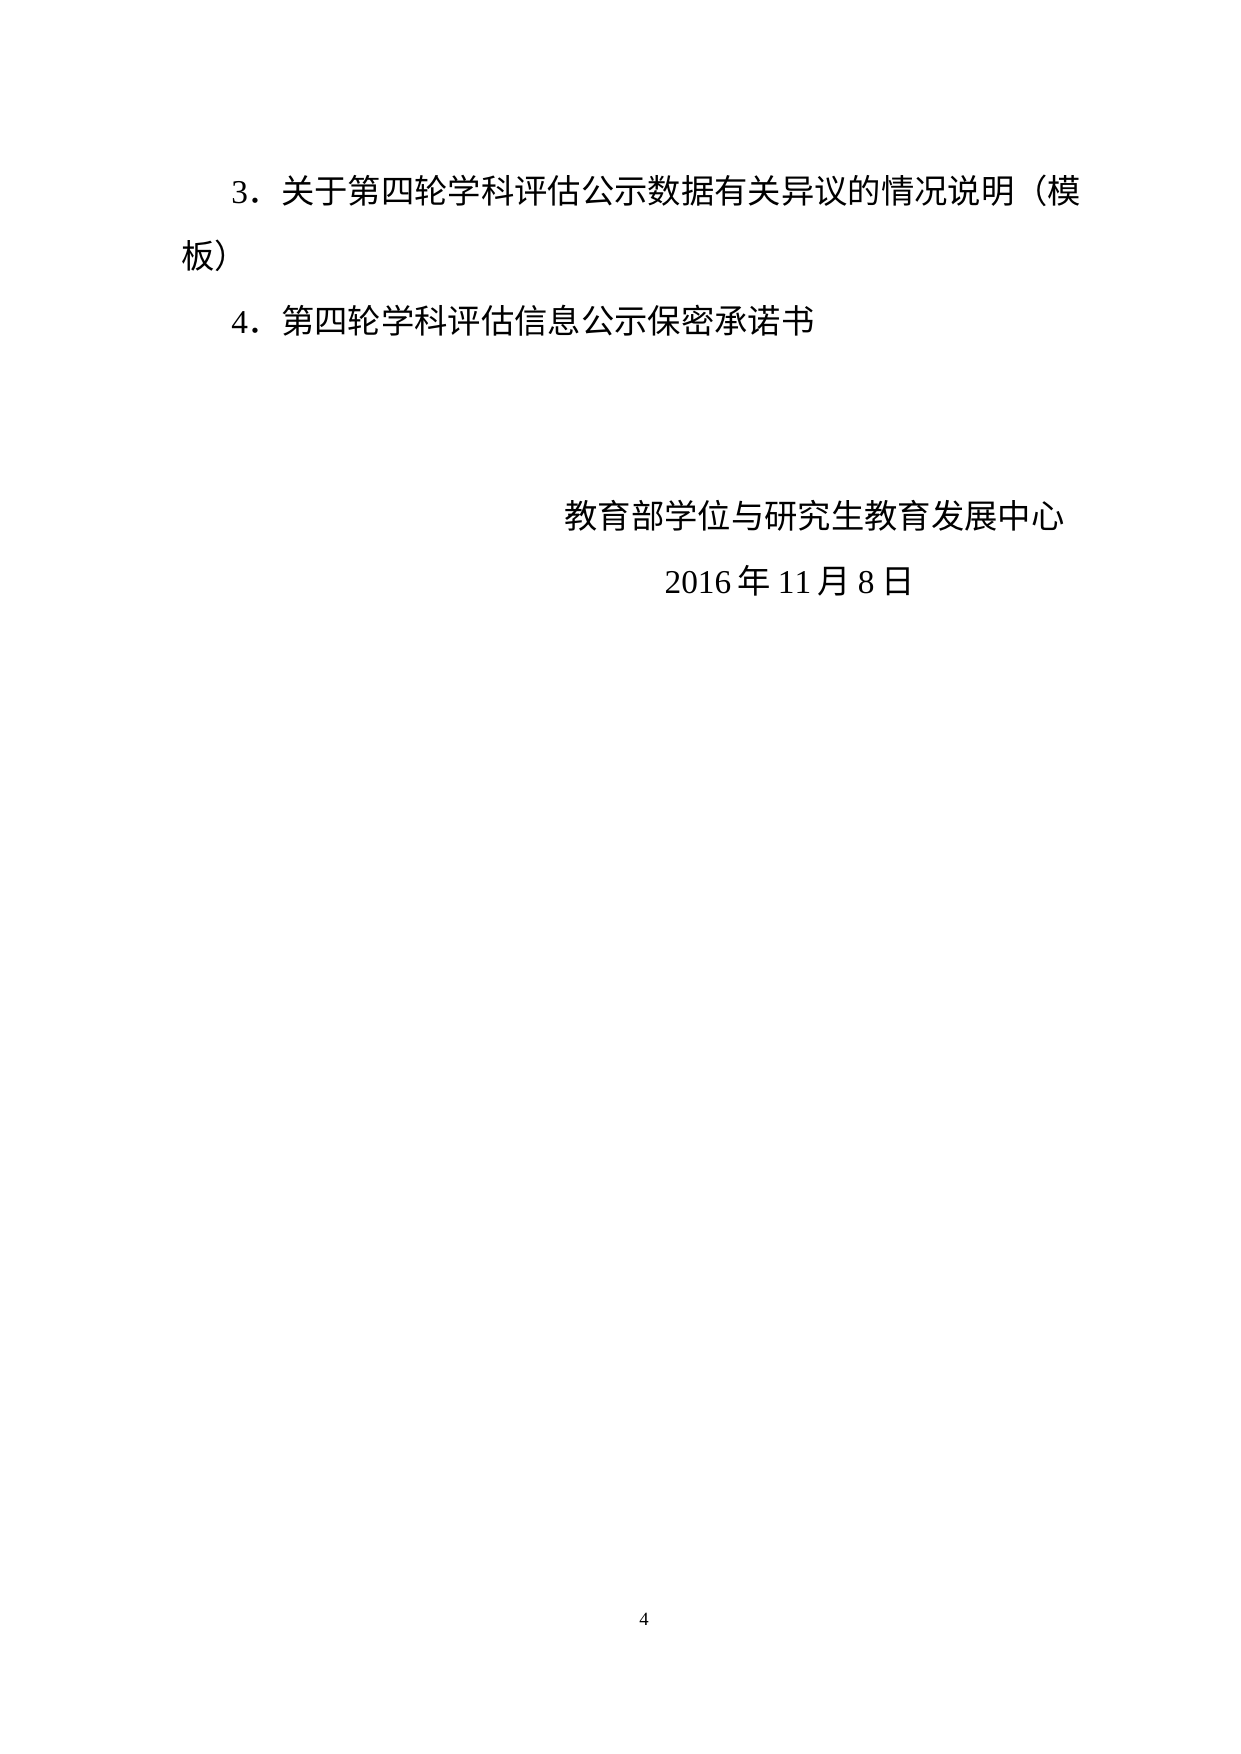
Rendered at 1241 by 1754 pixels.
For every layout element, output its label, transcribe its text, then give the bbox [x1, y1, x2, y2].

text 2016年11月8日 [181, 546, 1122, 611]
text 3．关于第四轮学科评估公示数据有关异议的情况说明（模板） [181, 156, 1122, 286]
text 教育部学位与研究生教育发展中心 [181, 481, 1122, 546]
text 4．第四轮学科评估信息公示保密承诺书 [181, 286, 1122, 351]
